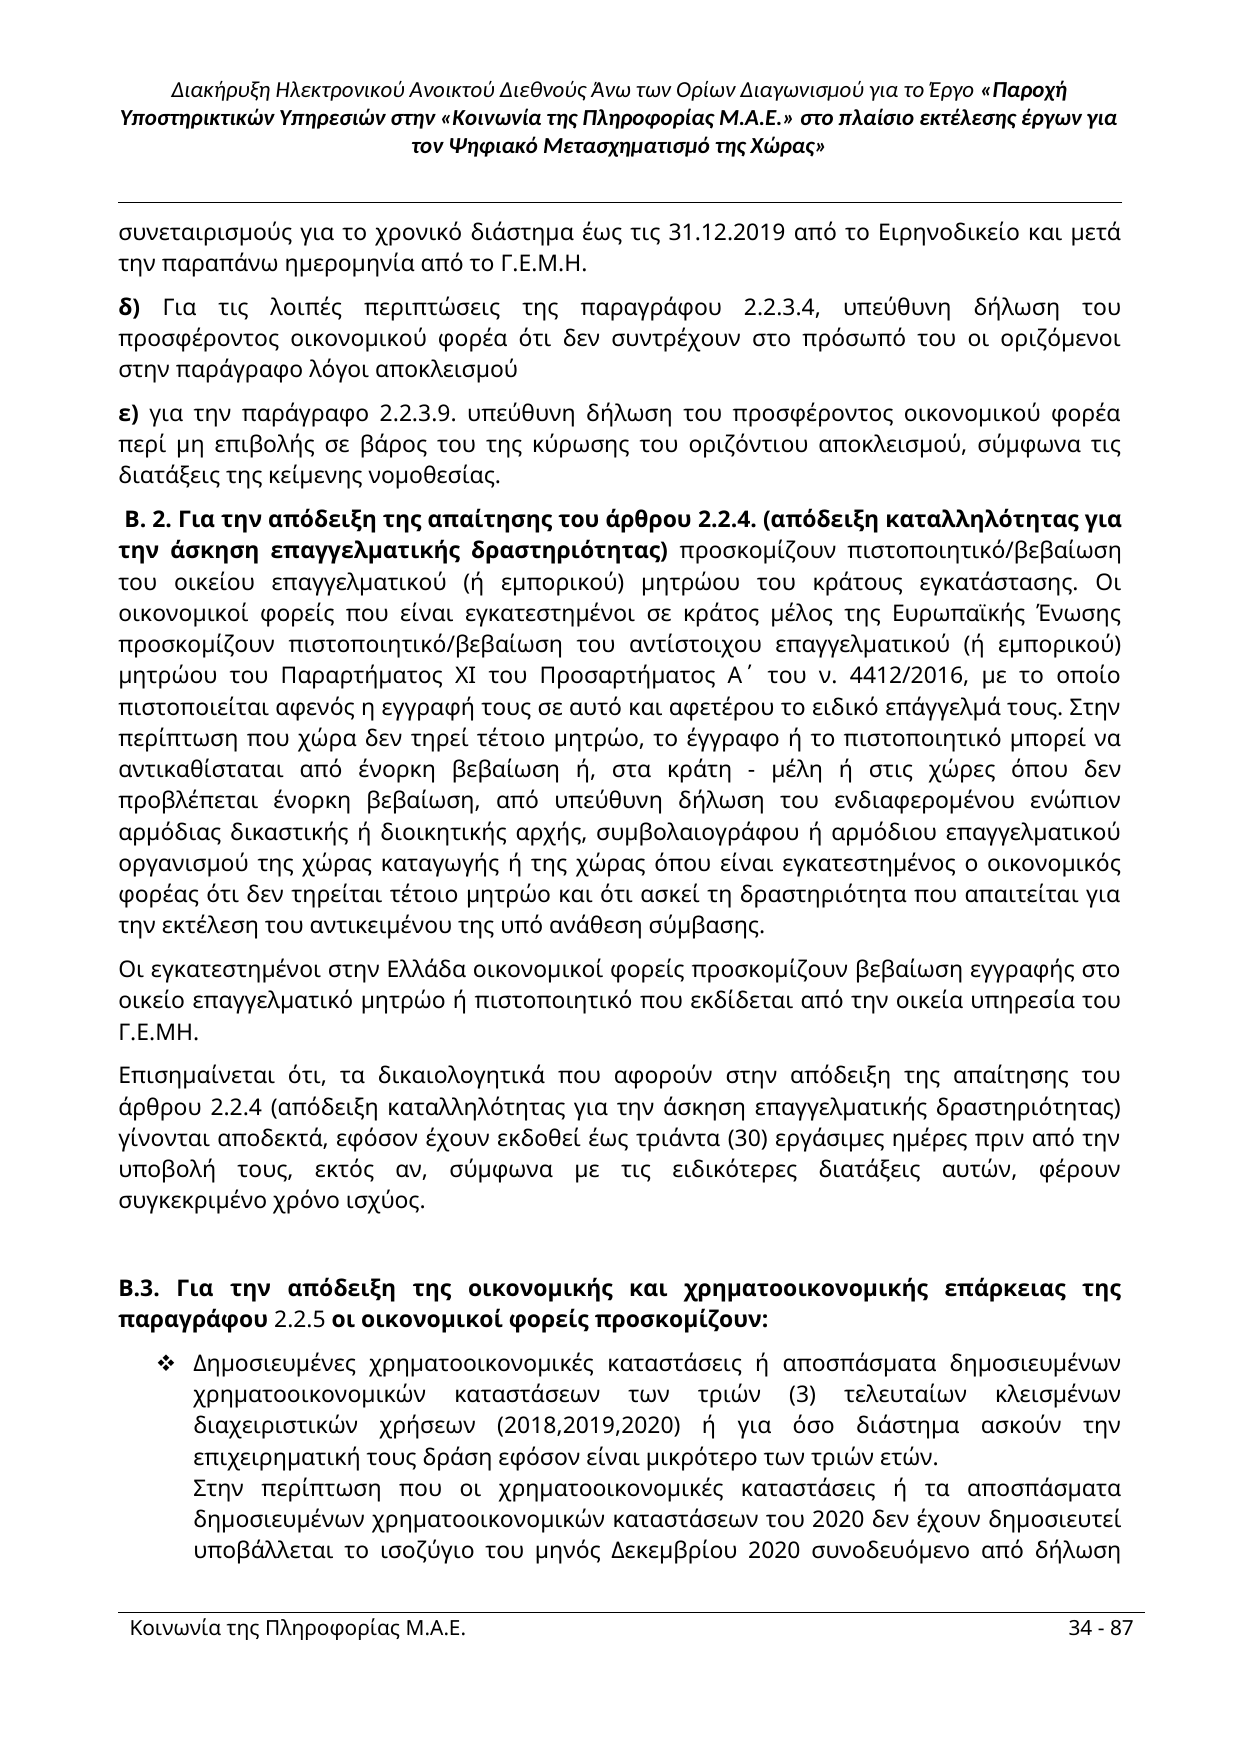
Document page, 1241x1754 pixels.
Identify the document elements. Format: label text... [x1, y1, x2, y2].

text Οι εγκατεστημένοι στην Ελλάδα οικονομικοί φορείς προσκομίζουν βεβαίωση εγγραφής στο οικείο επαγγελματικό μητρώο ή πιστοποιητικό που εκδίδεται από την οικεία υπηρεσία του Γ.Ε.ΜΗ. [118, 953, 1122, 1047]
text Β.3. Για την απόδειξη της οικονομικής και χρηματοοικονομικής επάρκειας της παραγράφου 2.2.5 οι οικονομικοί φορείς προσκομίζουν: [118, 1272, 1122, 1334]
list Δημοσιευμένες χρηματοοικονομικές καταστάσεις ή αποσπάσματα δημοσιευμένων χρηματοοικονομικών καταστάσεων των τριών (3) τελευταίων κλεισμένων διαχειριστικών χρήσεων (2018,2019,2020) ή για όσο διάστημα ασκούν την επιχειρηματική τους δράση εφόσον είναι μικρότερο των τριών ετών. [156, 1347, 1122, 1472]
text δ) Για τις λοιπές περιπτώσεις της παραγράφου 2.2.3.4, υπεύθυνη δήλωση του προσφέροντος οικονομικού φορέα ότι δεν συντρέχουν στο πρόσωπό του οι οριζόμενοι στην παράγραφο λόγοι αποκλεισμού [118, 291, 1122, 384]
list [193, 1472, 1122, 1566]
text B. 2. Για την απόδειξη της απαίτησης του άρθρου 2.2.4. (απόδειξη καταλληλότητας για την άσκηση επαγγελματικής δραστηριότητας) προσκομίζουν πιστοποιητικό/βεβαίωση του οικείου επαγγελματικού (ή εμπορικού) μητρώου του κράτους εγκατάστασης. Οι οικονομικοί φορείς που είναι εγκατεστημένοι σε κράτος μέλος της Ευρωπαϊκής Ένωσης προσκομίζουν πιστοποιητικό/βεβαίωση του αντίστοιχου επαγγελματικού (ή εμπορικού) μητρώου του Παραρτήματος XI του Προσαρτήματος Α΄ του ν. 4412/2016, με το οποίο πιστοποιείται αφενός η εγγραφή τους σε αυτό και αφετέρου το ειδικό επάγγελμά τους. Στην περίπτωση που χώρα δεν τηρεί τέτοιο μητρώο, το έγγραφο ή το πιστοποιητικό μπορεί να αντικαθίσταται από ένορκη βεβαίωση ή, στα κράτη - μέλη ή στις χώρες όπου δεν προβλέπεται ένορκη βεβαίωση, από υπεύθυνη δήλωση του ενδιαφερομένου ενώπιον αρμόδιας δικαστικής ή διοικητικής αρχής, συμβολαιογράφου ή αρμόδιου επαγγελματικού οργανισμού της χώρας καταγωγής ή της χώρας όπου είναι εγκατεστημένος ο οικονομικός φορέας ότι δεν τηρείται τέτοιο μητρώο και ότι ασκεί τη δραστηριότητα που απαιτείται για την εκτέλεση του αντικειμένου της υπό ανάθεση σύμβασης. [118, 503, 1122, 941]
text ε) για την παράγραφο 2.2.3.9. υπεύθυνη δήλωση του προσφέροντος οικονομικού φορέα περί μη επιβολής σε βάρος του της κύρωσης του οριζόντιου αποκλεισμού, σύμφωνα τις διατάξεις της κείμενης νομοθεσίας. [118, 397, 1122, 491]
text Επισημαίνεται ότι, τα δικαιολογητικά που αφορούν στην απόδειξη της απαίτησης του άρθρου 2.2.4 (απόδειξη καταλληλότητας για την άσκηση επαγγελματικής δραστηριότητας) γίνονται αποδεκτά, εφόσον έχουν εκδοθεί έως τριάντα (30) εργάσιμες ημέρες πριν από την υποβολή τους, εκτός αν, σύμφωνα με τις ειδικότερες διατάξεις αυτών, φέρουν συγκεκριμένο χρόνο ισχύος. [118, 1059, 1122, 1216]
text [118, 216, 1122, 278]
